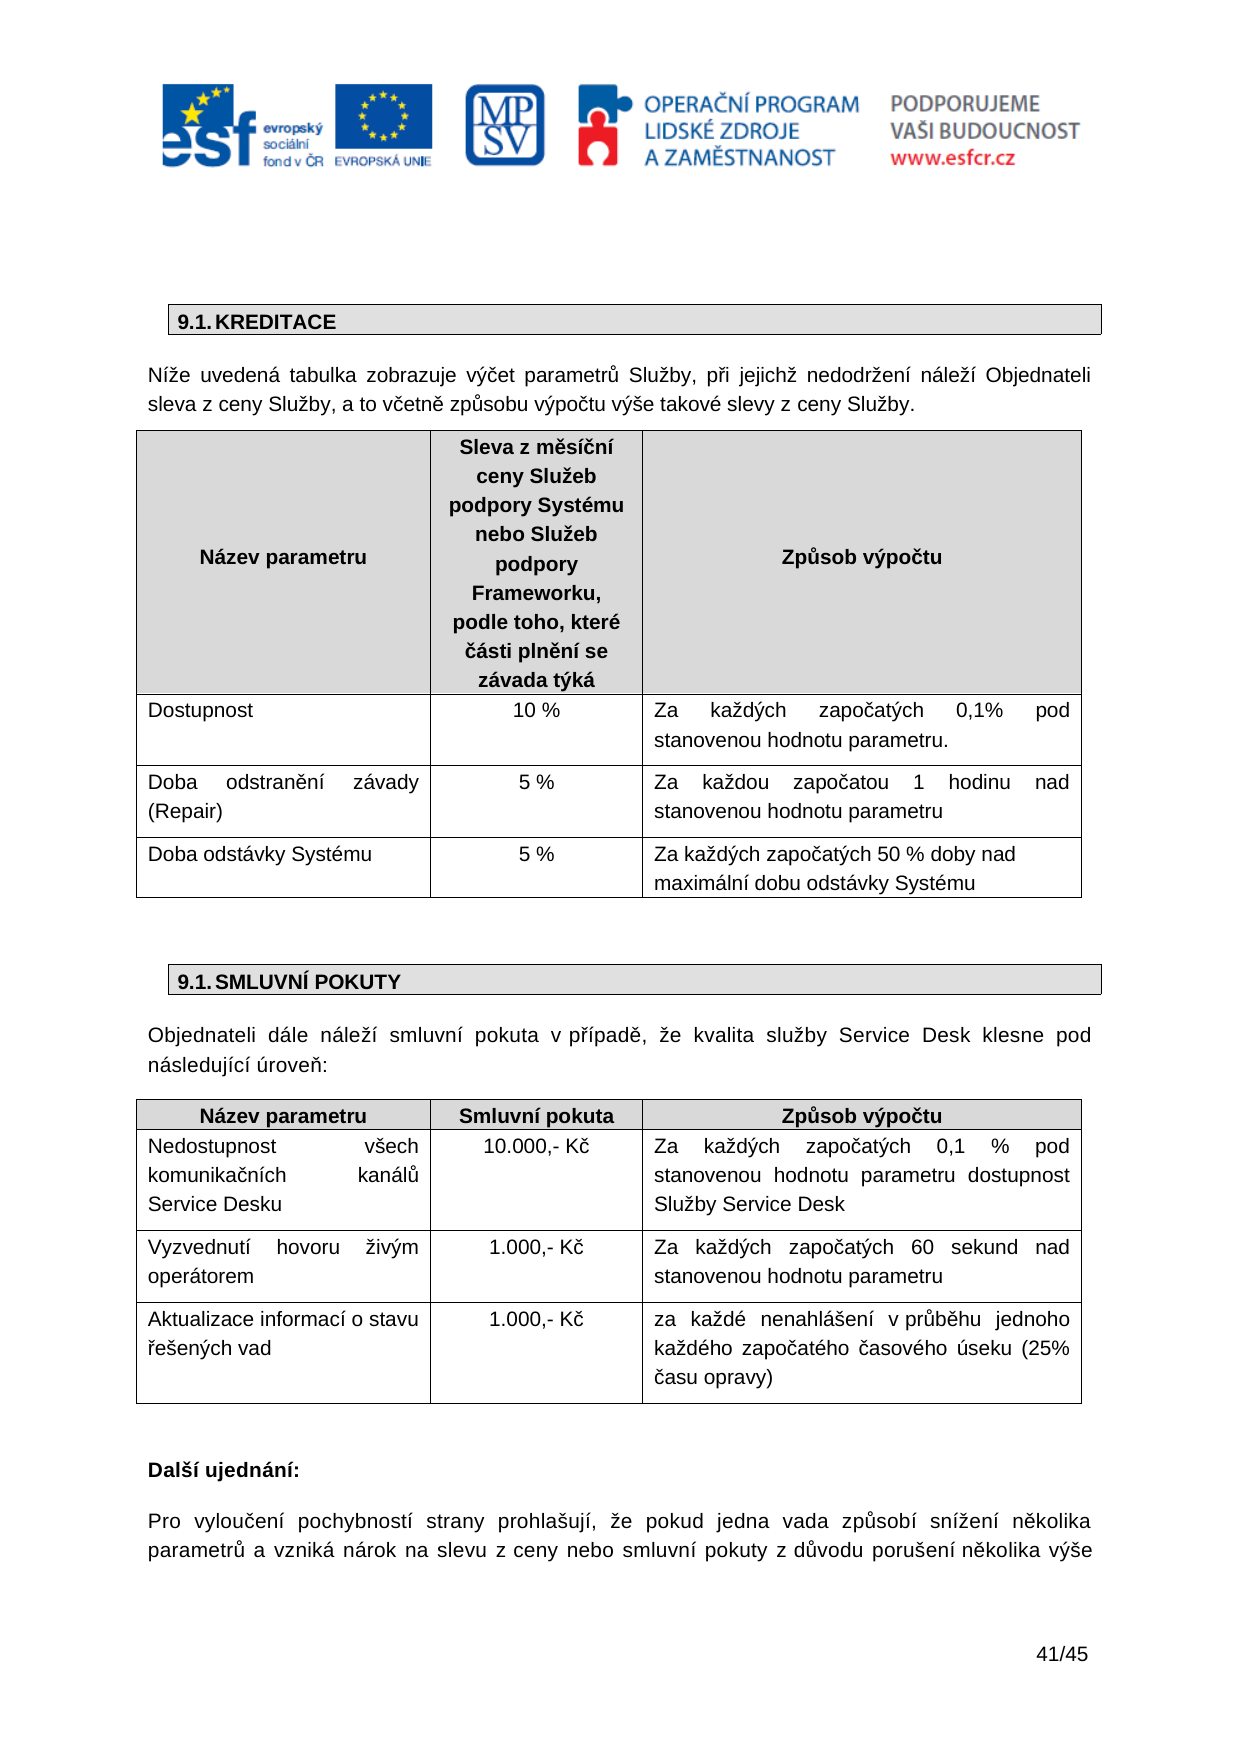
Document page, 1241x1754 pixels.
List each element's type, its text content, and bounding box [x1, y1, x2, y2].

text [148, 1504, 1093, 1562]
table_cell Dostupnost [137, 695, 430, 765]
table_cell 10 % [431, 695, 642, 765]
table_header Sleva z měsíční ceny Služeb podpory Systému nebo Služeb podpory Frameworku, podle toho, které části plnění se závada týká [431, 431, 642, 693]
subtitle Smluvní pokuty [169, 965, 1101, 994]
table_cell Doba odstávky Systému [137, 838, 430, 897]
table_cell Vyzvednutí hovoru živým operátorem [137, 1231, 430, 1302]
table_header Smluvní pokuta [431, 1100, 642, 1129]
text Další ujednání: [148, 1454, 1093, 1483]
table_header Způsob výpočtu [643, 1100, 1081, 1129]
text Níže uvedená tabulka zobrazuje výčet parametrů Služby, při jejichž nedodržení náleží Objednateli sleva z ceny Služby, a to včetně způsobu výpočtu výše takové slevy z ceny Služby. [148, 359, 1093, 417]
table_header Název parametru [137, 431, 430, 693]
table_cell Za každých započatých 60 sekund nad stanovenou hodnotu parametru [643, 1231, 1081, 1302]
table_cell 10.000,- Kč [431, 1130, 642, 1230]
table_cell 5 % [431, 838, 642, 897]
table_cell Nedostupnost všech komunikačních kanálů Service Desku [137, 1130, 430, 1230]
table_cell 5 % [431, 766, 642, 837]
table_cell Za každých započatých 0,1 % pod stanovenou hodnotu parametru dostupnost Služby Service Desk [643, 1130, 1081, 1230]
table_cell za každé nenahlášení v průběhu jednoho každého započatého časového úseku (25% času opravy) [643, 1303, 1081, 1403]
table_header Způsob výpočtu [643, 431, 1081, 693]
table_cell 1.000,- Kč [431, 1231, 642, 1302]
text Objednateli dále náleží smluvní pokuta v případě, že kvalita služby Service Desk klesne pod následující úroveň: [148, 1019, 1093, 1078]
table_cell Za každých započatých 0,1% pod stanovenou hodnotu parametru. [643, 695, 1081, 765]
subtitle Kreditace [169, 305, 1101, 334]
table_cell Za každých započatých 50 % doby nad maximální dobu odstávky Systému [643, 838, 1081, 897]
table_cell Za každou započatou 1 hodinu nad stanovenou hodnotu parametru [643, 766, 1081, 837]
table_header Název parametru [137, 1100, 430, 1129]
table_cell Aktualizace informací o stavu řešených vad [137, 1303, 430, 1403]
table_cell Doba odstranění závady (Repair) [137, 766, 430, 837]
table_cell 1.000,- Kč [431, 1303, 642, 1403]
